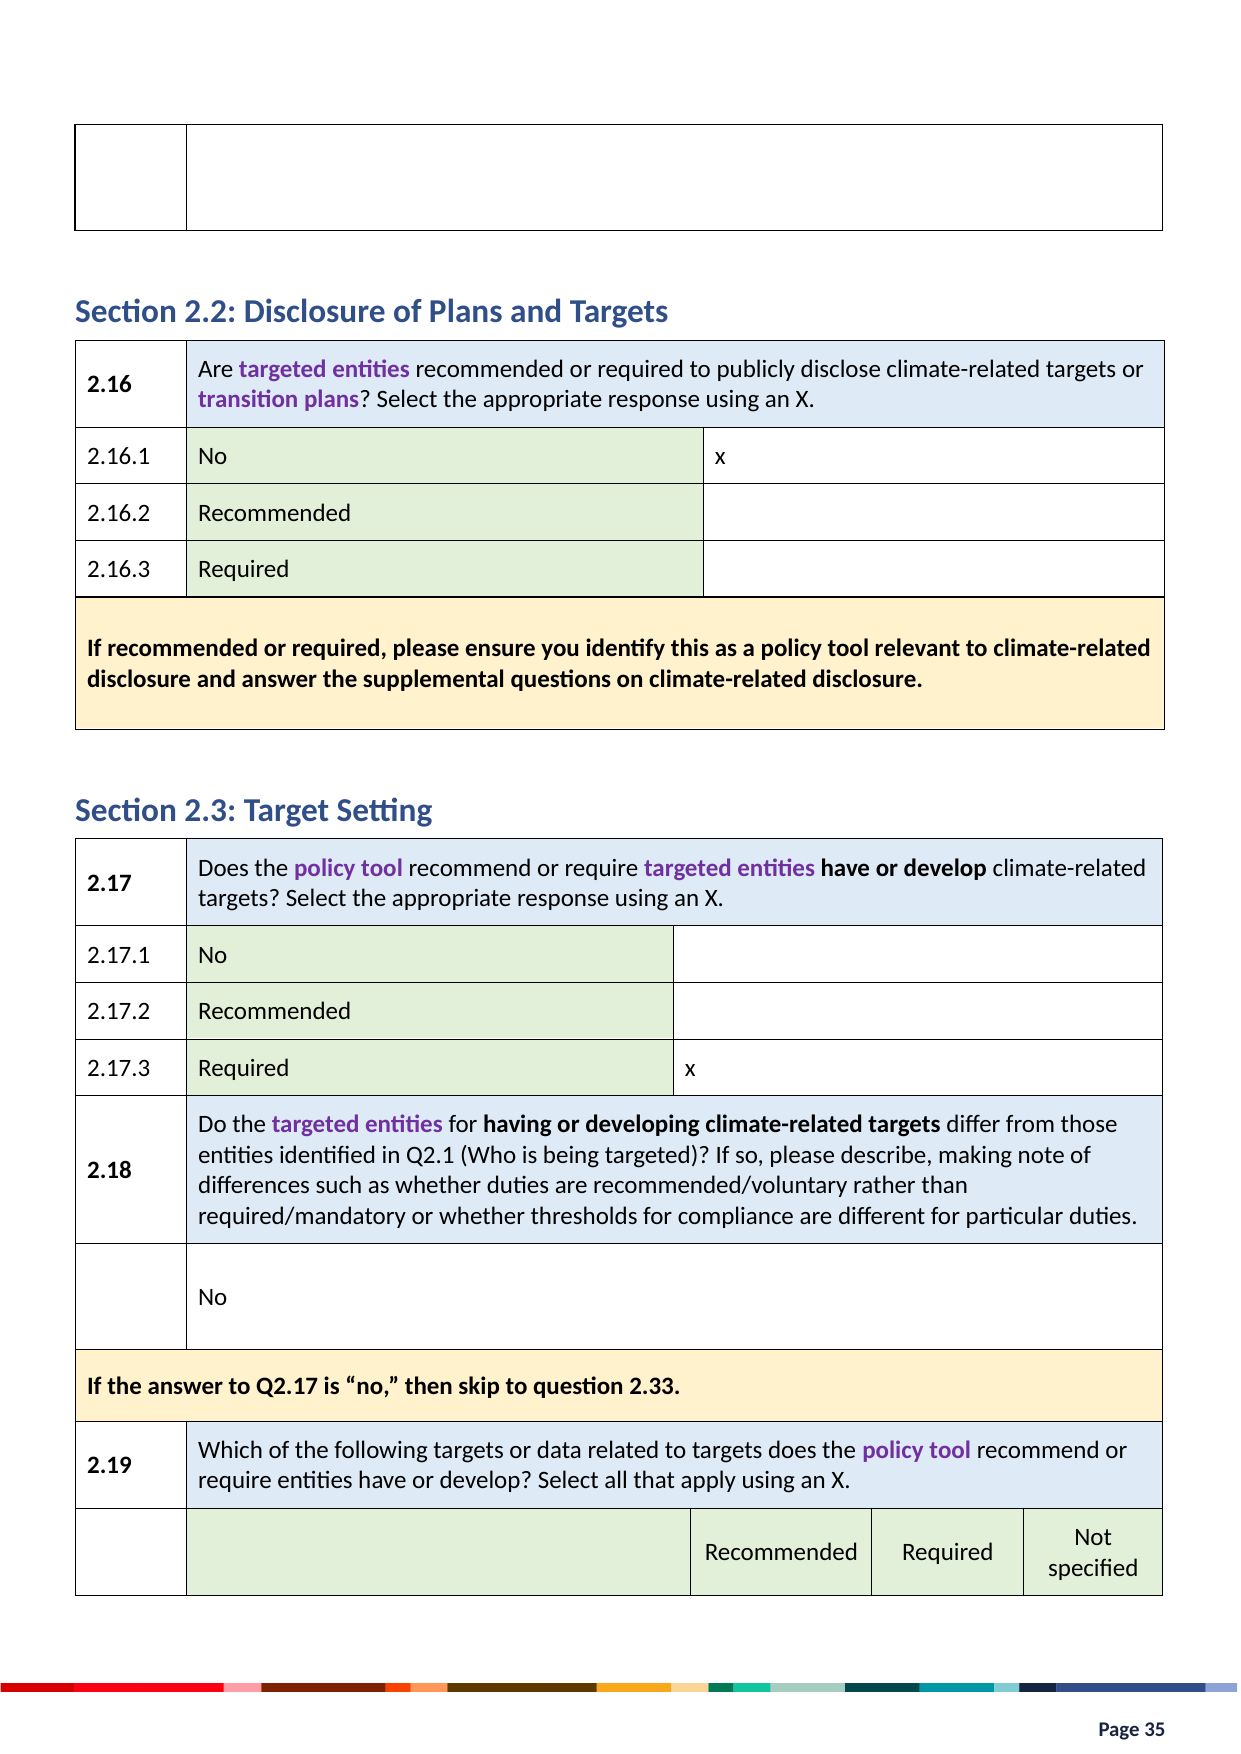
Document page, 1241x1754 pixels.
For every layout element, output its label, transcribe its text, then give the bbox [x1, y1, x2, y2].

table_cell No [187, 1244, 1162, 1349]
table_cell 2.18 [76, 1096, 186, 1243]
table_cell 2.17.2 [76, 983, 186, 1038]
table_cell Recommended [691, 1509, 871, 1595]
table_cell x [674, 1040, 1162, 1095]
table_cell 2.16.2 [76, 484, 186, 540]
subtitle Section 2.2: Disclosure of Plans and Targets [75, 291, 1165, 331]
table_cell [76, 1244, 186, 1349]
table_cell [674, 926, 1162, 982]
table_cell 2.16.1 [76, 428, 186, 483]
table_cell Which of the following targets or data related to targets does the policy tool recommend or require entities have or develop? Select all that apply using an X. [187, 1422, 1162, 1508]
table_cell Required [872, 1509, 1023, 1595]
table_header 2.17 [76, 839, 186, 925]
table_cell No [187, 926, 673, 982]
table_cell Required [187, 541, 703, 596]
table_cell [674, 983, 1162, 1038]
table_header Are targeted entities recommended or required to publicly disclose climate-related targets or transition plans? Select the appropriate response using an X. [187, 341, 1164, 427]
table_header Does the policy tool recommend or require targeted entities have or develop climate-related targets? Select the appropriate response using an X. [187, 839, 1162, 925]
picture [0, 1683, 1236, 1692]
table_cell Not specified [1024, 1509, 1162, 1595]
table_cell Recommended [187, 484, 703, 540]
table_cell x [704, 428, 1164, 483]
table_cell 2.17.1 [76, 926, 186, 982]
subtitle Section 2.3: Target Setting [75, 789, 1165, 830]
table_cell 2.19 [76, 1422, 186, 1508]
table_cell [187, 1509, 690, 1595]
table_cell If recommended or required, please ensure you identify this as a policy tool relevant to climate-related disclosure and answer the supplemental questions on climate-related disclosure. [76, 598, 1164, 728]
table_cell If the answer to Q2.17 is “no,” then skip to question 2.33. [76, 1350, 1162, 1421]
table_cell [704, 484, 1164, 540]
table_cell [76, 125, 186, 230]
table_header 2.16 [76, 341, 186, 427]
table_cell Do the targeted entities for having or developing climate-related targets differ from those entities identified in Q2.1 (Who is being targeted)? If so, please describe, making note of differences such as whether duties are recommended/voluntary rather than required/mandatory or whether thresholds for compliance are different for particular duties. [187, 1096, 1162, 1243]
table_cell No [187, 428, 703, 483]
table_cell Required [187, 1040, 673, 1095]
table_cell [76, 1509, 186, 1595]
table_cell [704, 541, 1164, 596]
table_cell [187, 125, 1162, 230]
table_cell 2.17.3 [76, 1040, 186, 1095]
table_cell Recommended [187, 983, 673, 1038]
table_cell 2.16.3 [76, 541, 186, 596]
